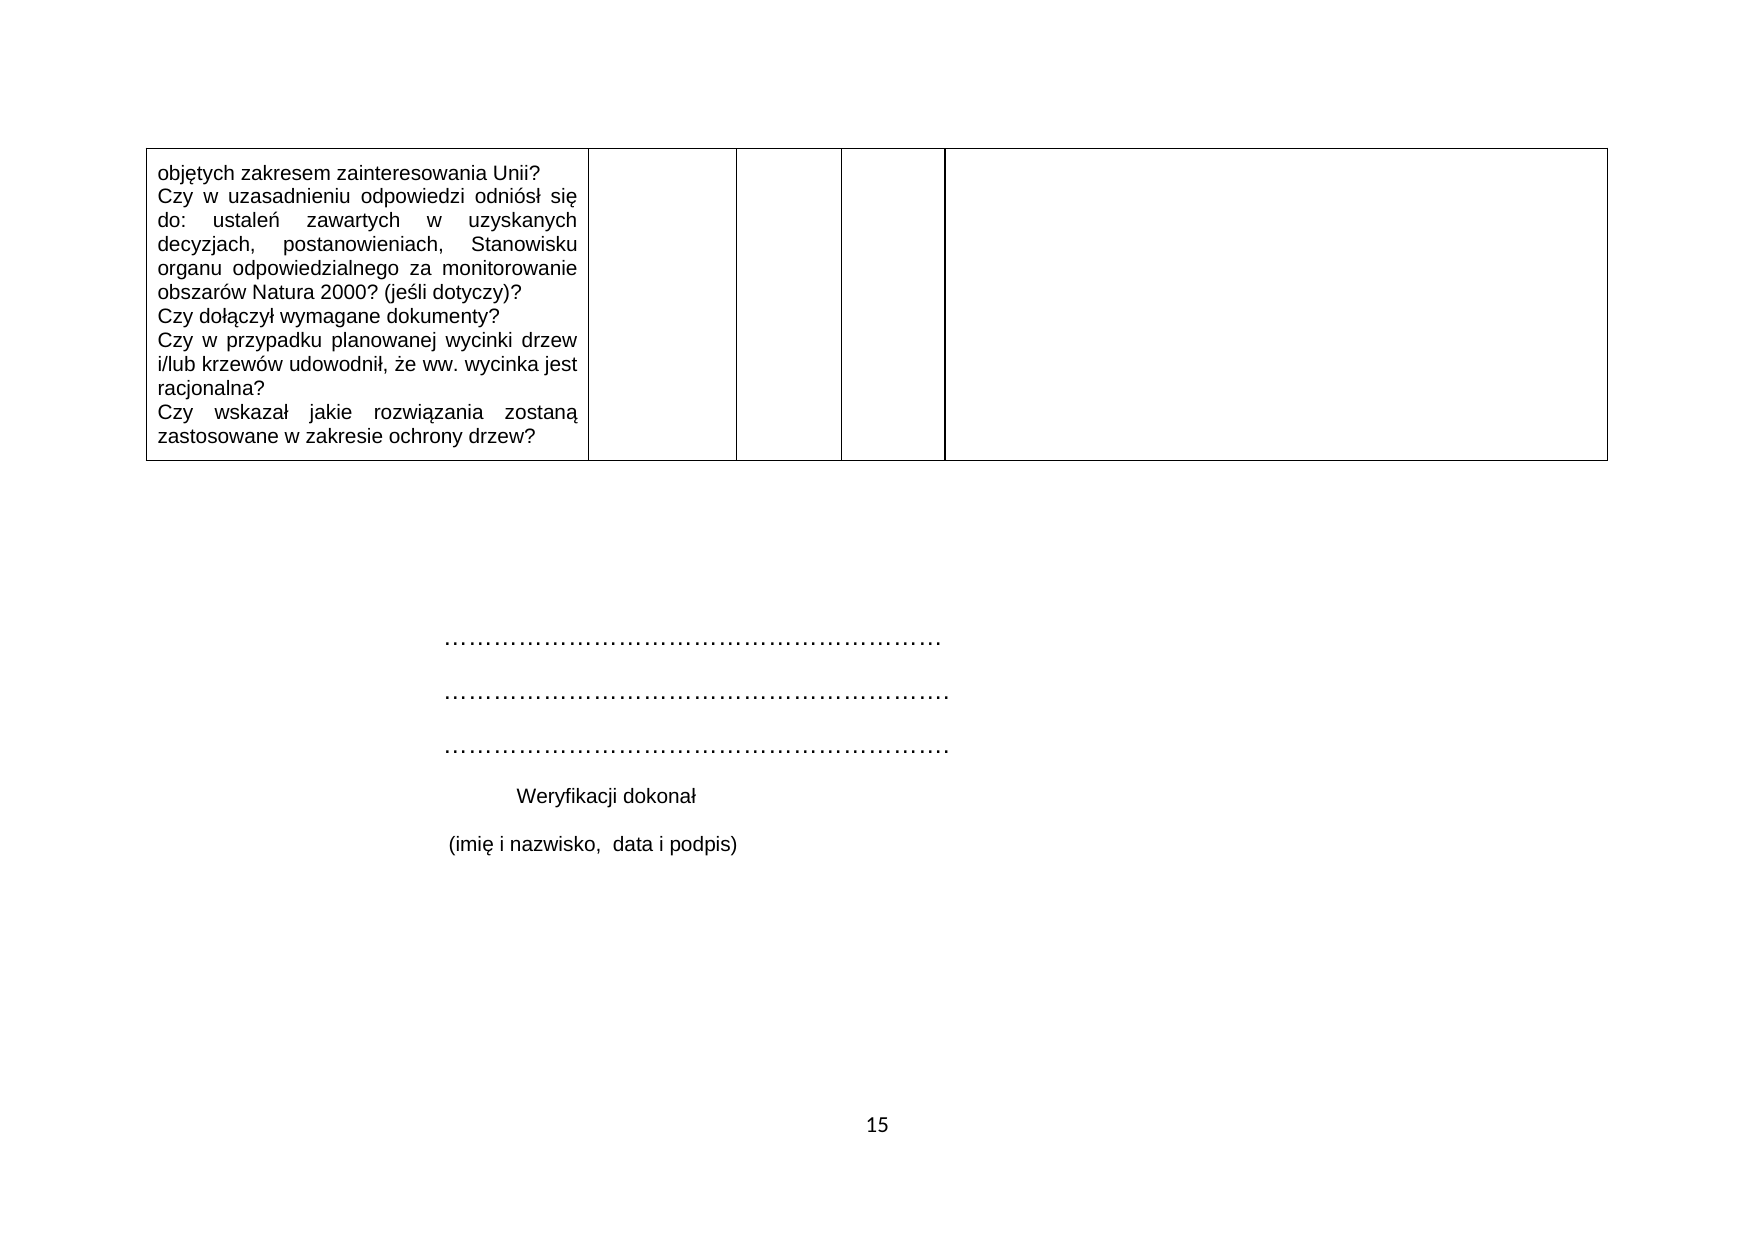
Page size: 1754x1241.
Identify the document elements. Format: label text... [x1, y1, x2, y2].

text ……………………………………………………. [148, 676, 1606, 705]
table_cell [946, 149, 1607, 460]
text …………………………………………………… [148, 622, 1606, 651]
table_cell [737, 149, 841, 460]
table_cell [589, 149, 736, 460]
table_cell [842, 149, 944, 460]
text Weryfikacji dokonał [443, 784, 1606, 808]
text (imię i nazwisko, data i podpis) [369, 832, 1606, 856]
text ……………………………………………………. [148, 730, 1606, 759]
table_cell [147, 149, 588, 460]
